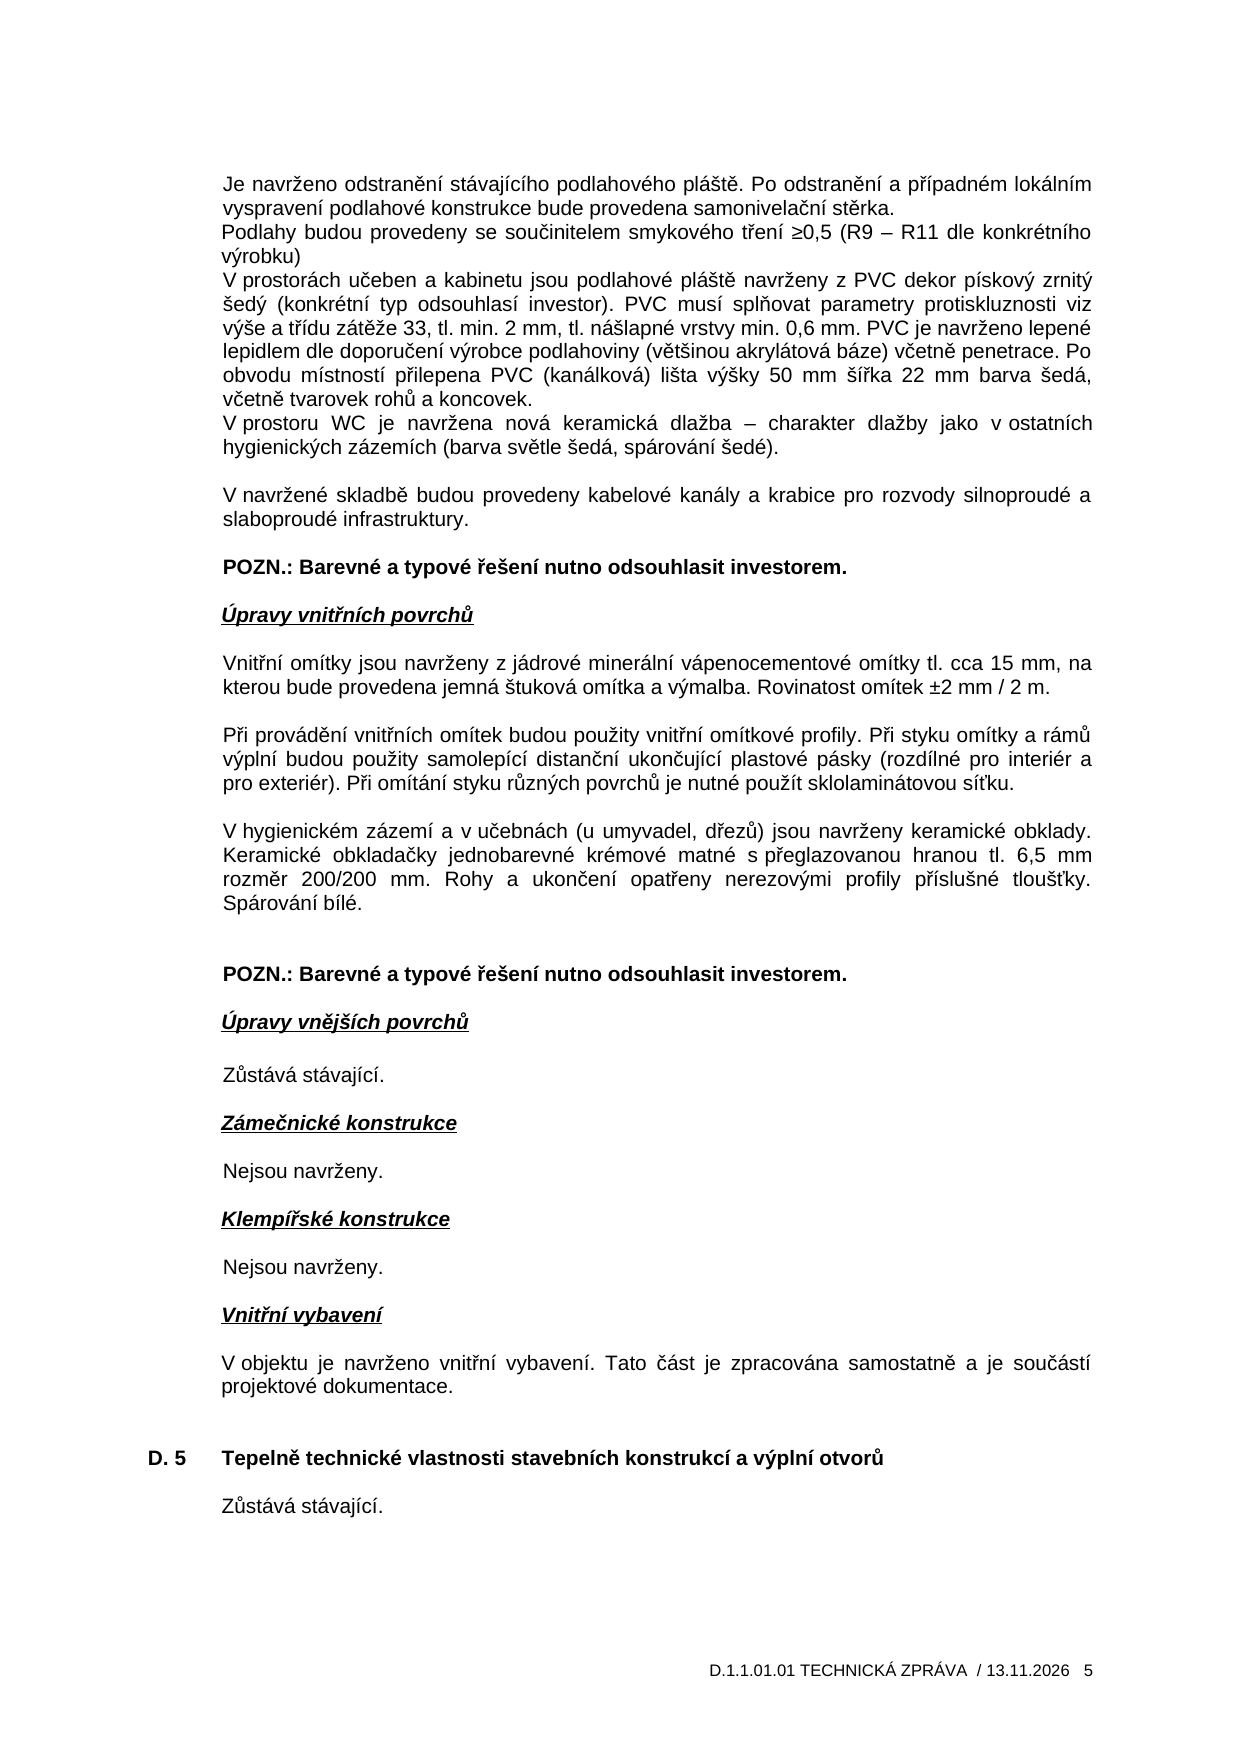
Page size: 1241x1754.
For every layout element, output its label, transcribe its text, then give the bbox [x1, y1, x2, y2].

text V prostorách učeben a kabinetu jsou podlahové pláště navrženy z PVC dekor pískový zrnitý šedý (konkrétní typ odsouhlasí investor). PVC musí splňovat parametry protiskluznosti viz výše a třídu zátěže 33, tl. min. 2 mm, tl. nášlapné vrstvy min. 0,6 mm. PVC je navrženo lepené lepidlem dle doporučení výrobce podlahoviny (většinou akrylátová báze) včetně penetrace. Po obvodu místností přilepena PVC (kanálková) lišta výšky 50 mm šířka 22 mm barva šedá, včetně tvarovek rohů a koncovek. [223, 267, 1093, 411]
text Podlahy budou provedeny se součinitelem smykového tření ≥0,5 (R9 – R11 dle konkrétního výrobku) [221, 219, 1093, 267]
text Je navrženo odstranění stávajícího podlahového pláště. Po odstranění a případném lokálním vyspravení podlahové konstrukce bude provedena samonivelační stěrka. [223, 172, 1093, 219]
text V navržené skladbě budou provedeny kabelové kanály a krabice pro rozvody silnoproudé a slaboproudé infrastruktury. [223, 483, 1093, 531]
text Klempířské konstrukce [221, 1207, 1093, 1231]
text Zůstává stávající. [221, 1494, 1093, 1518]
text Úpravy vnitřních povrchů [221, 603, 1093, 627]
text POZN.: Barevné a typové řešení nutno odsouhlasit investorem. [223, 555, 1093, 579]
text POZN.: Barevné a typové řešení nutno odsouhlasit investorem. [223, 962, 1093, 986]
text Při provádění vnitřních omítek budou použity vnitřní omítkové profily. Při styku omítky a rámů výplní budou použity samolepící distanční ukončující plastové pásky (rozdílné pro interiér a pro exteriér). Při omítání styku různých povrchů je nutné použít sklolaminátovou síťku. [223, 723, 1093, 794]
subtitle D. 5 Tepelně technické vlastnosti stavebních konstrukcí a výplní otvorů [148, 1446, 1093, 1470]
text Zámečnické konstrukce [221, 1111, 1093, 1135]
text Úpravy vnějších povrchů [221, 1010, 1093, 1034]
text V objektu je navrženo vnitřní vybavení. Tato část je zpracována samostatně a je součástí projektové dokumentace. [221, 1350, 1093, 1398]
text Vnitřní vybavení [221, 1302, 1093, 1326]
text Nejsou navrženy. [223, 1254, 1093, 1278]
text Zůstává stávající. [223, 1063, 1093, 1087]
text Vnitřní omítky jsou navrženy z jádrové minerální vápenocementové omítky tl. cca 15 mm, na kterou bude provedena jemná štuková omítka a výmalba. Rovinatost omítek ±2 mm / 2 m. [223, 651, 1093, 699]
text V prostoru WC je navržena nová keramická dlažba – charakter dlažby jako v ostatních hygienických zázemích (barva světle šedá, spárování šedé). [223, 411, 1093, 459]
text V hygienickém zázemí a v učebnách (u umyvadel, dřezů) jsou navrženy keramické obklady. Keramické obkladačky jednobarevné krémové matné s přeglazovanou hranou tl. 6,5 mm rozměr 200/200 mm. Rohy a ukončení opatřeny nerezovými profily příslušné tloušťky. Spárování bílé. [223, 818, 1093, 914]
text Nejsou navrženy. [223, 1159, 1093, 1183]
